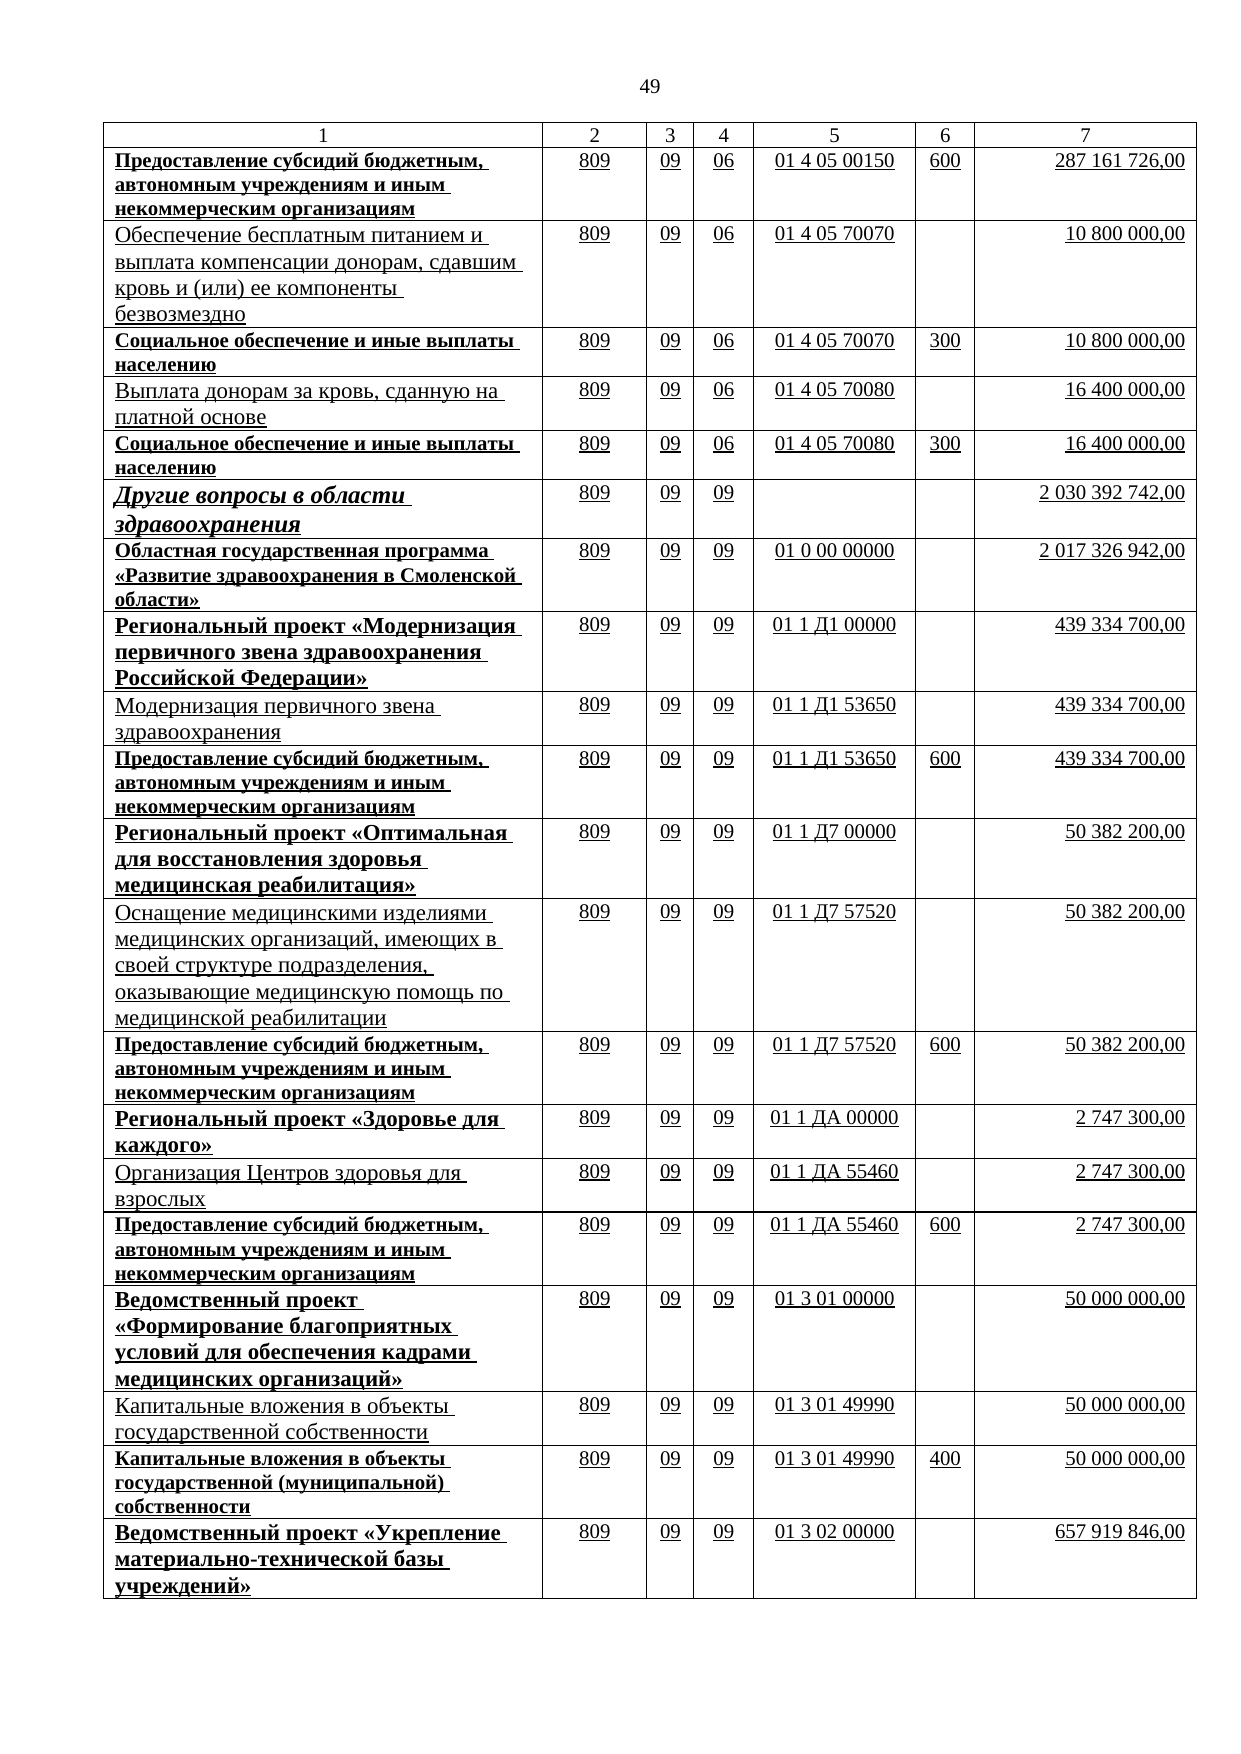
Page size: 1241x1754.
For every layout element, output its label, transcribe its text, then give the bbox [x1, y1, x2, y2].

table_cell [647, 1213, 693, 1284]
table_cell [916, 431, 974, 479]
table_header 4 [694, 123, 753, 147]
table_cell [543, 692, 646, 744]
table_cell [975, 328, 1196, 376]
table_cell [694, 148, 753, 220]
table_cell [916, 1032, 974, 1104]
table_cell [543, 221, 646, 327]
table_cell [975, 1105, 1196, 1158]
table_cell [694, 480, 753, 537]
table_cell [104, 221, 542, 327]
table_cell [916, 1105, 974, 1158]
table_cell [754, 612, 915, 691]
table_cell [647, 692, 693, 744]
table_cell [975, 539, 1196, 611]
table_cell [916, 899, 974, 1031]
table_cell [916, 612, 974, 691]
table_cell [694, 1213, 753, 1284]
table_header 7 [975, 123, 1196, 147]
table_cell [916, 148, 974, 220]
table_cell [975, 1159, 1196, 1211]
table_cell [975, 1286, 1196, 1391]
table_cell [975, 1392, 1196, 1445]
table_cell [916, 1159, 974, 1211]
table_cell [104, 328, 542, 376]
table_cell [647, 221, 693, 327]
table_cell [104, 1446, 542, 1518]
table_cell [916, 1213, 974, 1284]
table_header 6 [916, 123, 974, 147]
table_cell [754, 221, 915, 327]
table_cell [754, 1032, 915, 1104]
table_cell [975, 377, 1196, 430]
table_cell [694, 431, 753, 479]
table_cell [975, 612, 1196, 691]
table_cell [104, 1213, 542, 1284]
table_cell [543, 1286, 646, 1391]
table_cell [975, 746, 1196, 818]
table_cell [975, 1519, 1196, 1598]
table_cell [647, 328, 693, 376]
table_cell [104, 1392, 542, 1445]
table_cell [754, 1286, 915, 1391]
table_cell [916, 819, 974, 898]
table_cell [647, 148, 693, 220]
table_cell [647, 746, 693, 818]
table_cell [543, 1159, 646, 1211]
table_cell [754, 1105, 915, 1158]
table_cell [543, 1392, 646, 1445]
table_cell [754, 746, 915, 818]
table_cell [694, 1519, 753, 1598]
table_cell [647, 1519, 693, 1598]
table_header 1 [104, 123, 542, 147]
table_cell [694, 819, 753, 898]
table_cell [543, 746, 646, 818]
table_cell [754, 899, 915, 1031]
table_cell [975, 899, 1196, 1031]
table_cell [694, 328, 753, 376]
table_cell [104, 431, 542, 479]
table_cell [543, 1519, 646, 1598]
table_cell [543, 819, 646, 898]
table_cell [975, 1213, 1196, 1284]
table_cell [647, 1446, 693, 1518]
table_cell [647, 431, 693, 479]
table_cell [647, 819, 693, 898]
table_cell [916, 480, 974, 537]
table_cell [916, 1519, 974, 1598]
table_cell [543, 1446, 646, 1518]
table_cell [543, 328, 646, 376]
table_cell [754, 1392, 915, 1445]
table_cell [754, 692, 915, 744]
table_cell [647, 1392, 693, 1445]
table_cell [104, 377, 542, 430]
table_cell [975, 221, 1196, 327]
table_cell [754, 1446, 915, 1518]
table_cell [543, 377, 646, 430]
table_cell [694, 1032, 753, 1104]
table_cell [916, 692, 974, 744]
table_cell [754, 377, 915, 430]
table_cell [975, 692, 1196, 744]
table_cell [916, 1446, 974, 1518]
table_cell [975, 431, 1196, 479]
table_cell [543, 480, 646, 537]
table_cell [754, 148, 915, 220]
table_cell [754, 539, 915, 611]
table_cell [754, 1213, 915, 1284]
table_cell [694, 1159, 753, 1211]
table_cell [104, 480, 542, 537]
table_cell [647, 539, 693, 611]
table_header 5 [754, 123, 915, 147]
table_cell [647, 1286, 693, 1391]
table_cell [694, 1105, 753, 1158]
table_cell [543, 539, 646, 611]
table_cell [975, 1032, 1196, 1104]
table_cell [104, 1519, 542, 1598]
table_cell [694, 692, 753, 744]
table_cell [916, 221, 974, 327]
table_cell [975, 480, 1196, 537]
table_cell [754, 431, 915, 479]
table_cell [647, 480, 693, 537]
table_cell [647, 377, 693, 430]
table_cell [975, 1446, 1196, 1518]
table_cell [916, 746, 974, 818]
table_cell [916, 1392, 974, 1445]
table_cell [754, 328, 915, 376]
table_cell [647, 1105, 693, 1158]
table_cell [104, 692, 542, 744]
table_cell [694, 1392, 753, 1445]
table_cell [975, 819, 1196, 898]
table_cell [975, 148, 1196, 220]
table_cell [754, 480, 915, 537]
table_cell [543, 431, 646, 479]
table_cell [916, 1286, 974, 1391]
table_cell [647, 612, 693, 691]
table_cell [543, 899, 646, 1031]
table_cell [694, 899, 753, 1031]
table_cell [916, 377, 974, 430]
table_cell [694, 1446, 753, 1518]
table_header 3 [647, 123, 693, 147]
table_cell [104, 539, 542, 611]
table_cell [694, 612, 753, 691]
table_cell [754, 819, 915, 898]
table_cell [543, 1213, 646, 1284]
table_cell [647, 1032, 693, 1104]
table_header 2 [543, 123, 646, 147]
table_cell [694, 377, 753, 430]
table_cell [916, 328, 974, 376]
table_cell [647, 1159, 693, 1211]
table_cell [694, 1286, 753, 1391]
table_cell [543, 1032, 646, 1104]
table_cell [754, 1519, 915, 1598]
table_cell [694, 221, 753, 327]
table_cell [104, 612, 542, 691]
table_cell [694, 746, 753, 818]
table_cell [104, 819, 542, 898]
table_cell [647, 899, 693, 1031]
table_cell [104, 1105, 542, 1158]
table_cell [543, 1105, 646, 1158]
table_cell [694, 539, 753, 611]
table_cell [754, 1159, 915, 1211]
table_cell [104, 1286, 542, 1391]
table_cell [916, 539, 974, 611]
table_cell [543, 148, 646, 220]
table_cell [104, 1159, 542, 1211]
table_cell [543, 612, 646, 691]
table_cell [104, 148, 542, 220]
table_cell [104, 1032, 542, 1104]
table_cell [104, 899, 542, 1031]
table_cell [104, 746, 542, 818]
